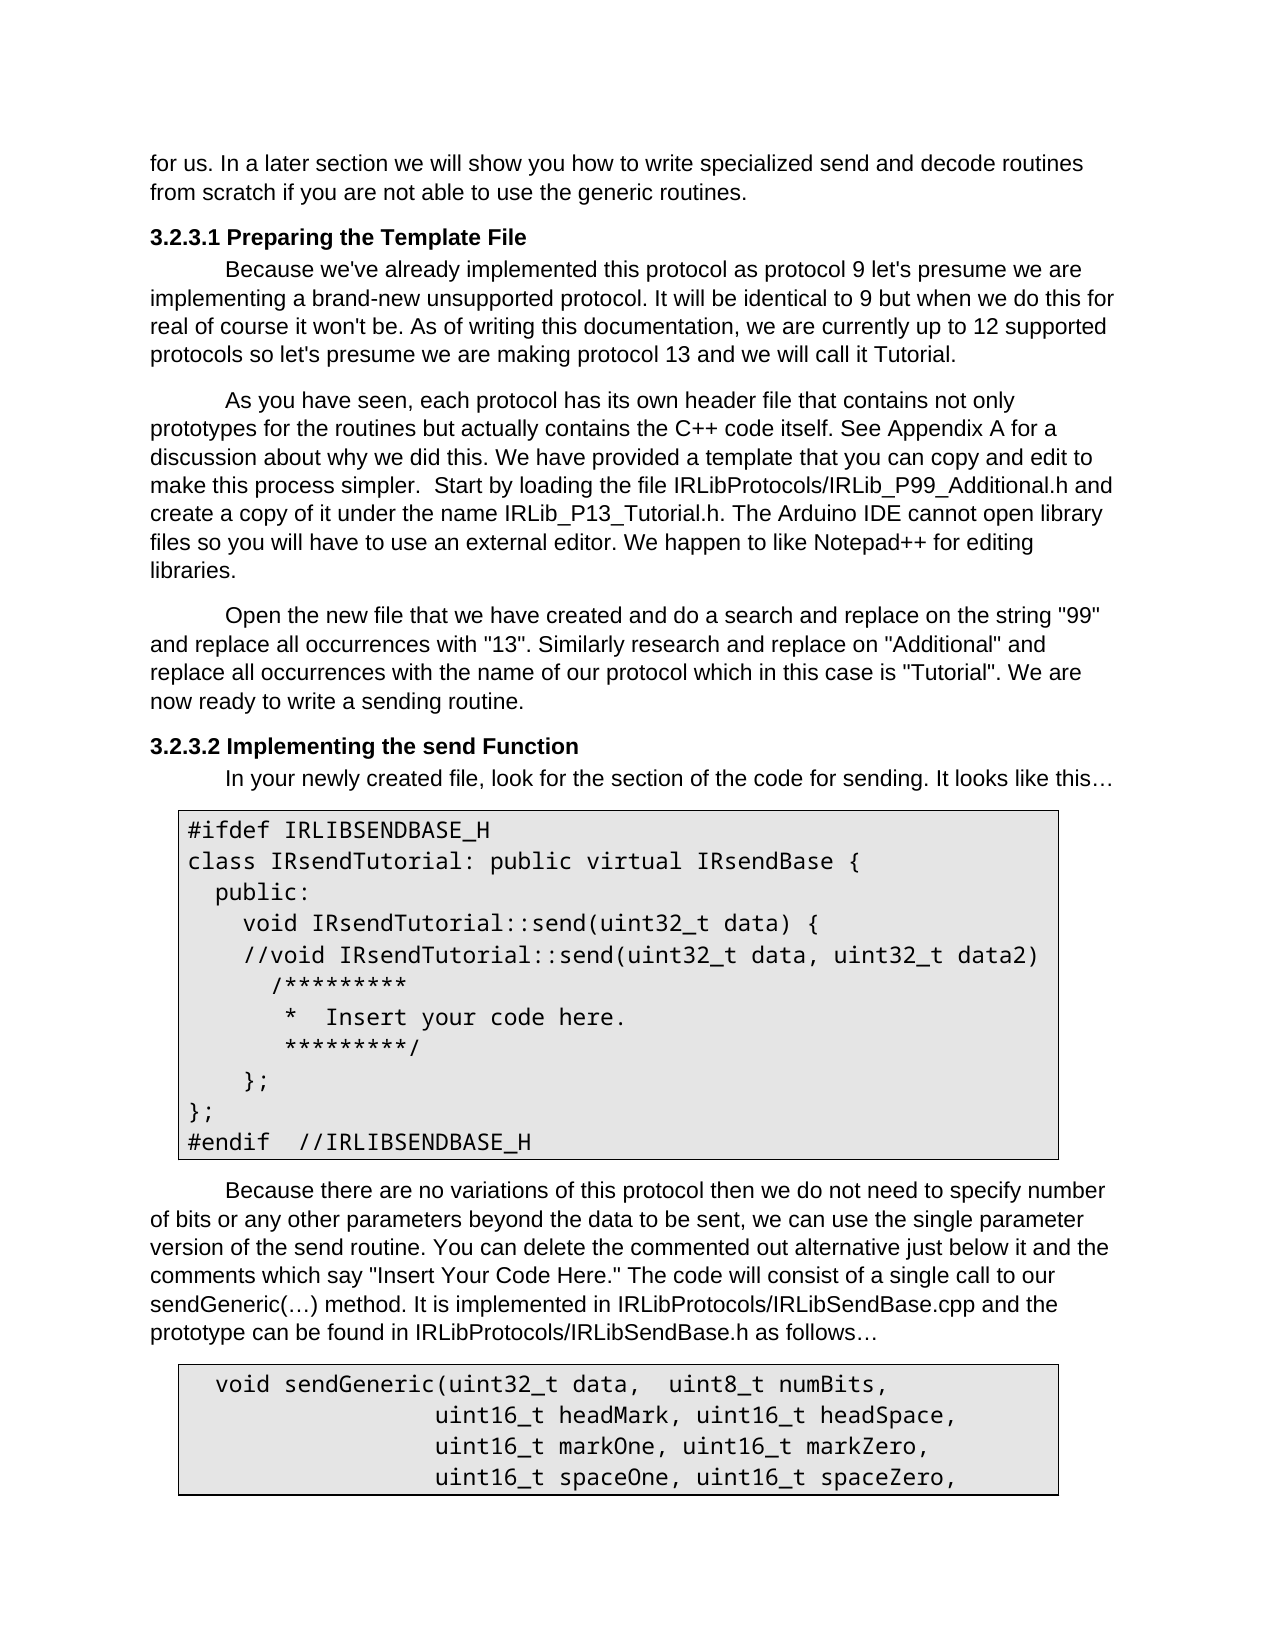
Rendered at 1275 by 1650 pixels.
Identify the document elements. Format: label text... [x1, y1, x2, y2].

text In your newly created file, look for the section of the code for sending. It looks like this… [150, 765, 1125, 792]
text }; [179, 1092, 1058, 1123]
text Open the new file that we have created and do a search and replace on the string "99" and replace all occurrences with "13". Similarly research and replace on "Additional" and replace all occurrences with the name of our protocol which in this case is "Tutorial". We are now ready to write a sending routine. [150, 602, 1125, 714]
text uint16_t markOne, uint16_t markZero, [179, 1427, 1058, 1458]
text }; [179, 1060, 1058, 1092]
text #endif //IRLIBSENDBASE_H [179, 1123, 1058, 1159]
subtitle 3.2.3.1 Preparing the Template File [150, 223, 1125, 250]
text public: [179, 873, 1058, 904]
text void IRsendTutorial::send(uint32_t data) { [179, 904, 1058, 935]
text As you have seen, each protocol has its own header file that contains not only prototypes for the routines but actually contains the C++ code itself. See Appendix A for a discussion about why we did this. We have provided a template that you can copy and edit to make this process simpler. Start by loading the file IRLibProtocols/IRLib_P99_Additional.h and create a copy of it under the name IRLib_P13_Tutorial.h. The Arduino IDE cannot open library files so you will have to use an external editor. We happen to like Notepad++ for editing libraries. [150, 387, 1125, 583]
text uint16_t headMark, uint16_t headSpace, [179, 1396, 1058, 1427]
text * Insert your code here. [179, 998, 1058, 1029]
subtitle 3.2.3.2 Implementing the send Function [150, 733, 1125, 759]
text Because we've already implemented this protocol as protocol 9 let's presume we are implementing a brand-new unsupported protocol. It will be identical to 9 but when we do this for real of course it won't be. As of writing this documentation, we are currently up to 12 supported protocols so let's presume we are making protocol 13 and we will call it Tutorial. [150, 256, 1125, 368]
text #ifdef IRLIBSENDBASE_H [179, 811, 1058, 842]
text Because there are no variations of this protocol then we do not need to specify number of bits or any other parameters beyond the data to be sent, we can use the single parameter version of the send routine. You can delete the commented out alternative just below it and the comments which say "Insert Your Code Here." The code will consist of a single call to our sendGeneric(…) method. It is implemented in IRLibProtocols/IRLibSendBase.cpp and the prototype can be found in IRLibProtocols/IRLibSendBase.h as follows… [150, 1177, 1125, 1346]
text /********* [179, 967, 1058, 998]
text *********/ [179, 1029, 1058, 1060]
text //void IRsendTutorial::send(uint32_t data, uint32_t data2) [179, 935, 1058, 967]
text class IRsendTutorial: public virtual IRsendBase { [179, 842, 1058, 873]
text uint16_t spaceOne, uint16_t spaceZero, [179, 1458, 1058, 1494]
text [150, 150, 1125, 205]
text void sendGeneric(uint32_t data, uint8_t numBits, [179, 1365, 1058, 1396]
